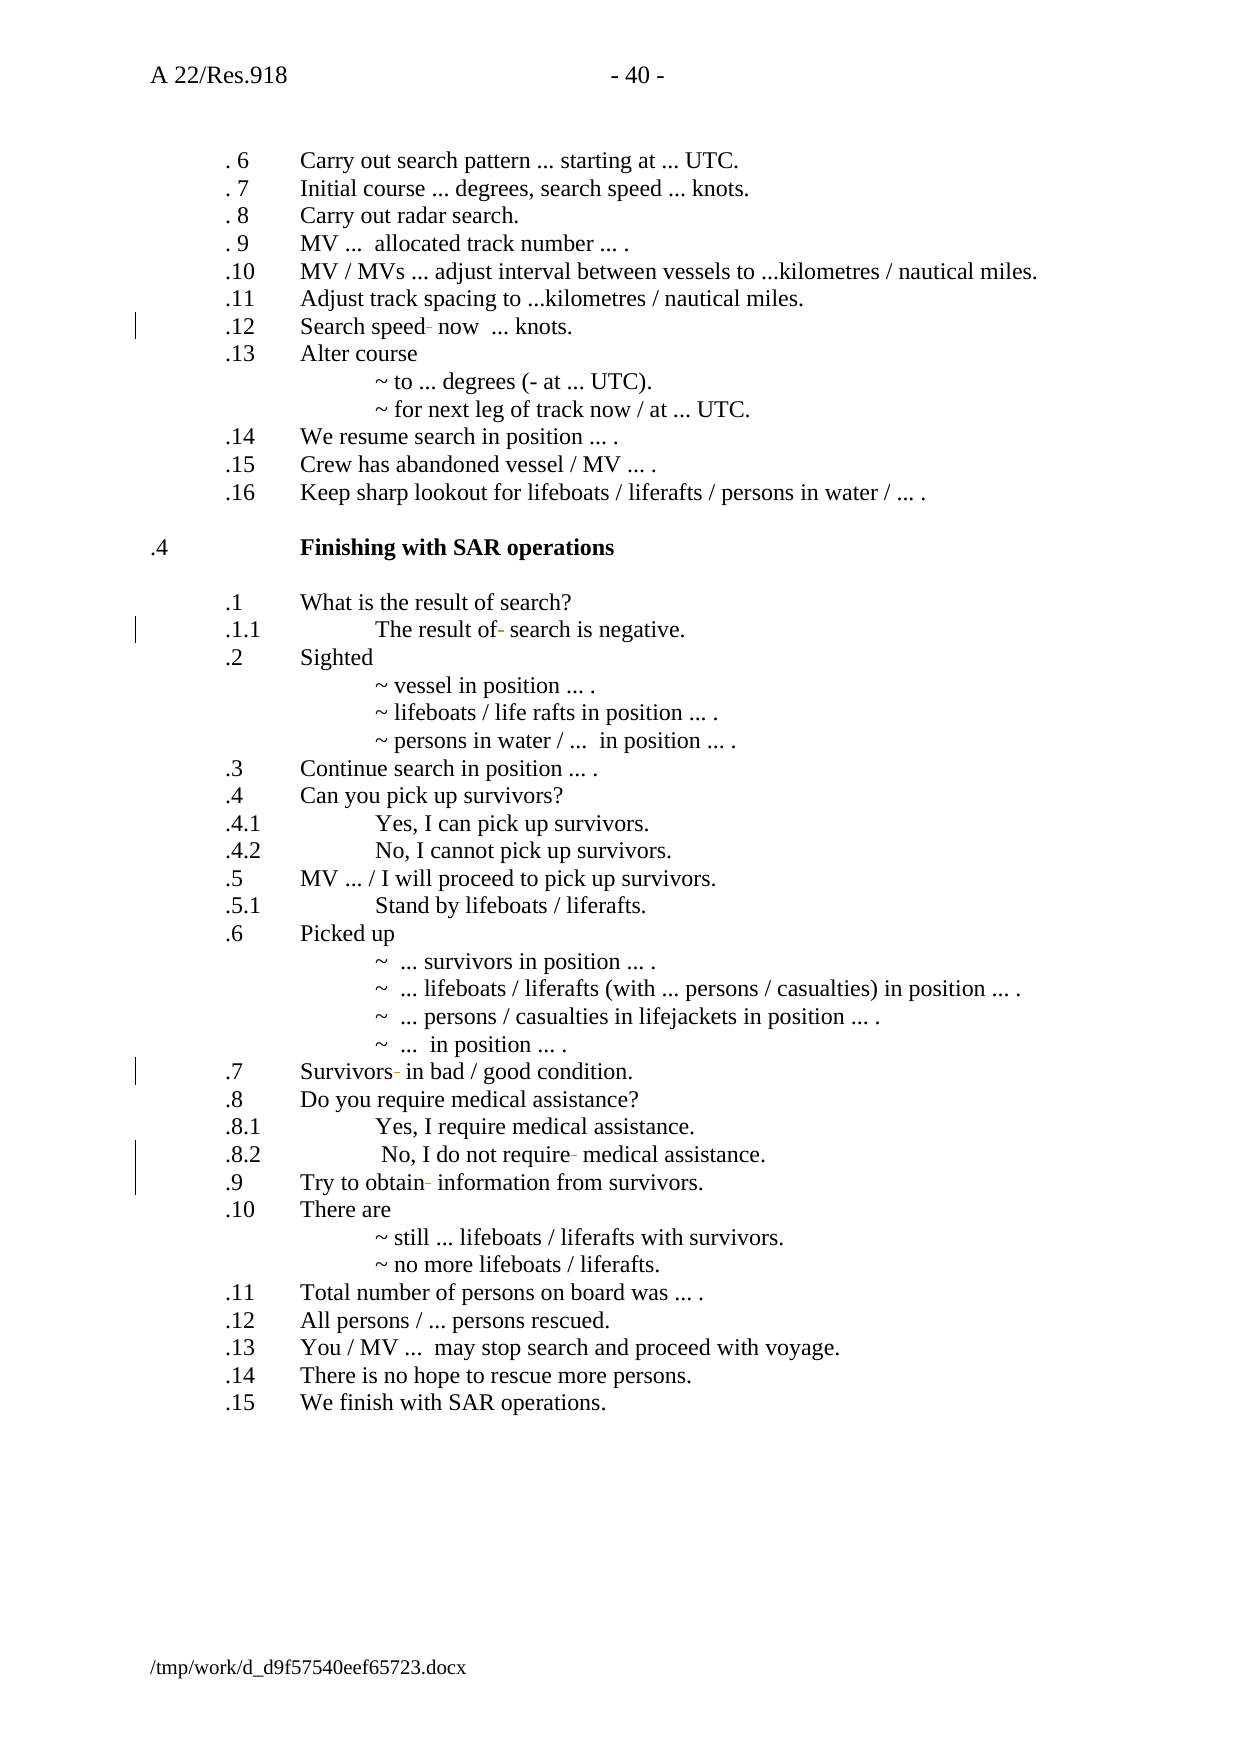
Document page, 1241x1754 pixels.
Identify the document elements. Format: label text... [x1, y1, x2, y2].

text ~ ... lifeboats / liferafts (with ... persons / casualties) in position ... . [150, 974, 1128, 1002]
text .5 MV ... / I will proceed to pick up survivors. [150, 864, 1128, 892]
text .14 We resume search in position ... . [150, 422, 1128, 450]
text ~ to ... degrees (- at ... UTC). [150, 367, 1128, 395]
text .16 Keep sharp lookout for lifeboats / liferafts / persons in water / ... . [150, 477, 1128, 505]
text ~ for next leg of track now / at ... UTC. [150, 395, 1128, 422]
text .13 You / MV ... may stop search and proceed with voyage. [150, 1333, 1128, 1361]
text .4.1 Yes, I can pick up survivors. [150, 809, 1128, 836]
text ~ ... persons / casualties in lifejackets in position ... . [150, 1002, 1128, 1029]
text .1.1 The result of search is negative. [150, 616, 1128, 643]
text .13 Alter course [150, 339, 1128, 367]
text . 7 Initial course ... degrees, search speed ... knots. [150, 174, 1128, 201]
text .8.1 Yes, I require medical assistance. [150, 1112, 1128, 1140]
text .12 Search speed now ... knots. [150, 312, 1128, 339]
text .3 Continue search in position ... . [150, 753, 1128, 781]
text .14 There is no hope to rescue more persons. [150, 1361, 1128, 1388]
text .4.2 No, I cannot pick up survivors. [150, 836, 1128, 864]
text . 9 MV ... allocated track number ... . [150, 229, 1128, 257]
text .9 Try to obtain information from survivors. [150, 1168, 1128, 1195]
text .6 Picked up [150, 919, 1128, 947]
text .15 Crew has abandoned vessel / MV ... . [150, 450, 1128, 477]
text .8 Do you require medical assistance? [150, 1085, 1128, 1112]
text ~ still ... lifeboats / liferafts with survivors. [150, 1223, 1128, 1250]
text . 8 Carry out radar search. [150, 201, 1128, 229]
text .4 Can you pick up survivors? [150, 781, 1128, 809]
text .11 Adjust track spacing to ...kilometres / nautical miles. [150, 284, 1128, 312]
text ~ lifeboats / life rafts in position ... . [150, 698, 1128, 726]
text ~ ... in position ... . [150, 1029, 1128, 1057]
text .12 All persons / ... persons rescued. [150, 1306, 1128, 1333]
text .7 Survivors in bad / good condition. [150, 1057, 1128, 1085]
text .11 Total number of persons on board was ... . [150, 1278, 1128, 1306]
text ~ no more lifeboats / liferafts. [150, 1250, 1128, 1278]
text ~ vessel in position ... . [150, 671, 1128, 698]
text . 6 Carry out search pattern ... starting at ... UTC. [150, 146, 1128, 174]
text .15 We finish with SAR operations. [150, 1388, 1128, 1416]
text .1 What is the result of search? [150, 588, 1128, 616]
text .8.2 No, I do not require medical assistance. [150, 1140, 1128, 1168]
text ~ persons in water / ... in position ... . [150, 726, 1128, 753]
text ~ ... survivors in position ... . [150, 947, 1128, 974]
text .5.1 Stand by lifeboats / liferafts. [150, 892, 1128, 919]
text .2 Sighted [150, 643, 1128, 671]
text .4 Finishing with SAR operations [150, 533, 1128, 560]
text .10 MV / MVs ... adjust interval between vessels to ...kilometres / nautical miles. [150, 257, 1128, 284]
text .10 There are [150, 1195, 1128, 1223]
